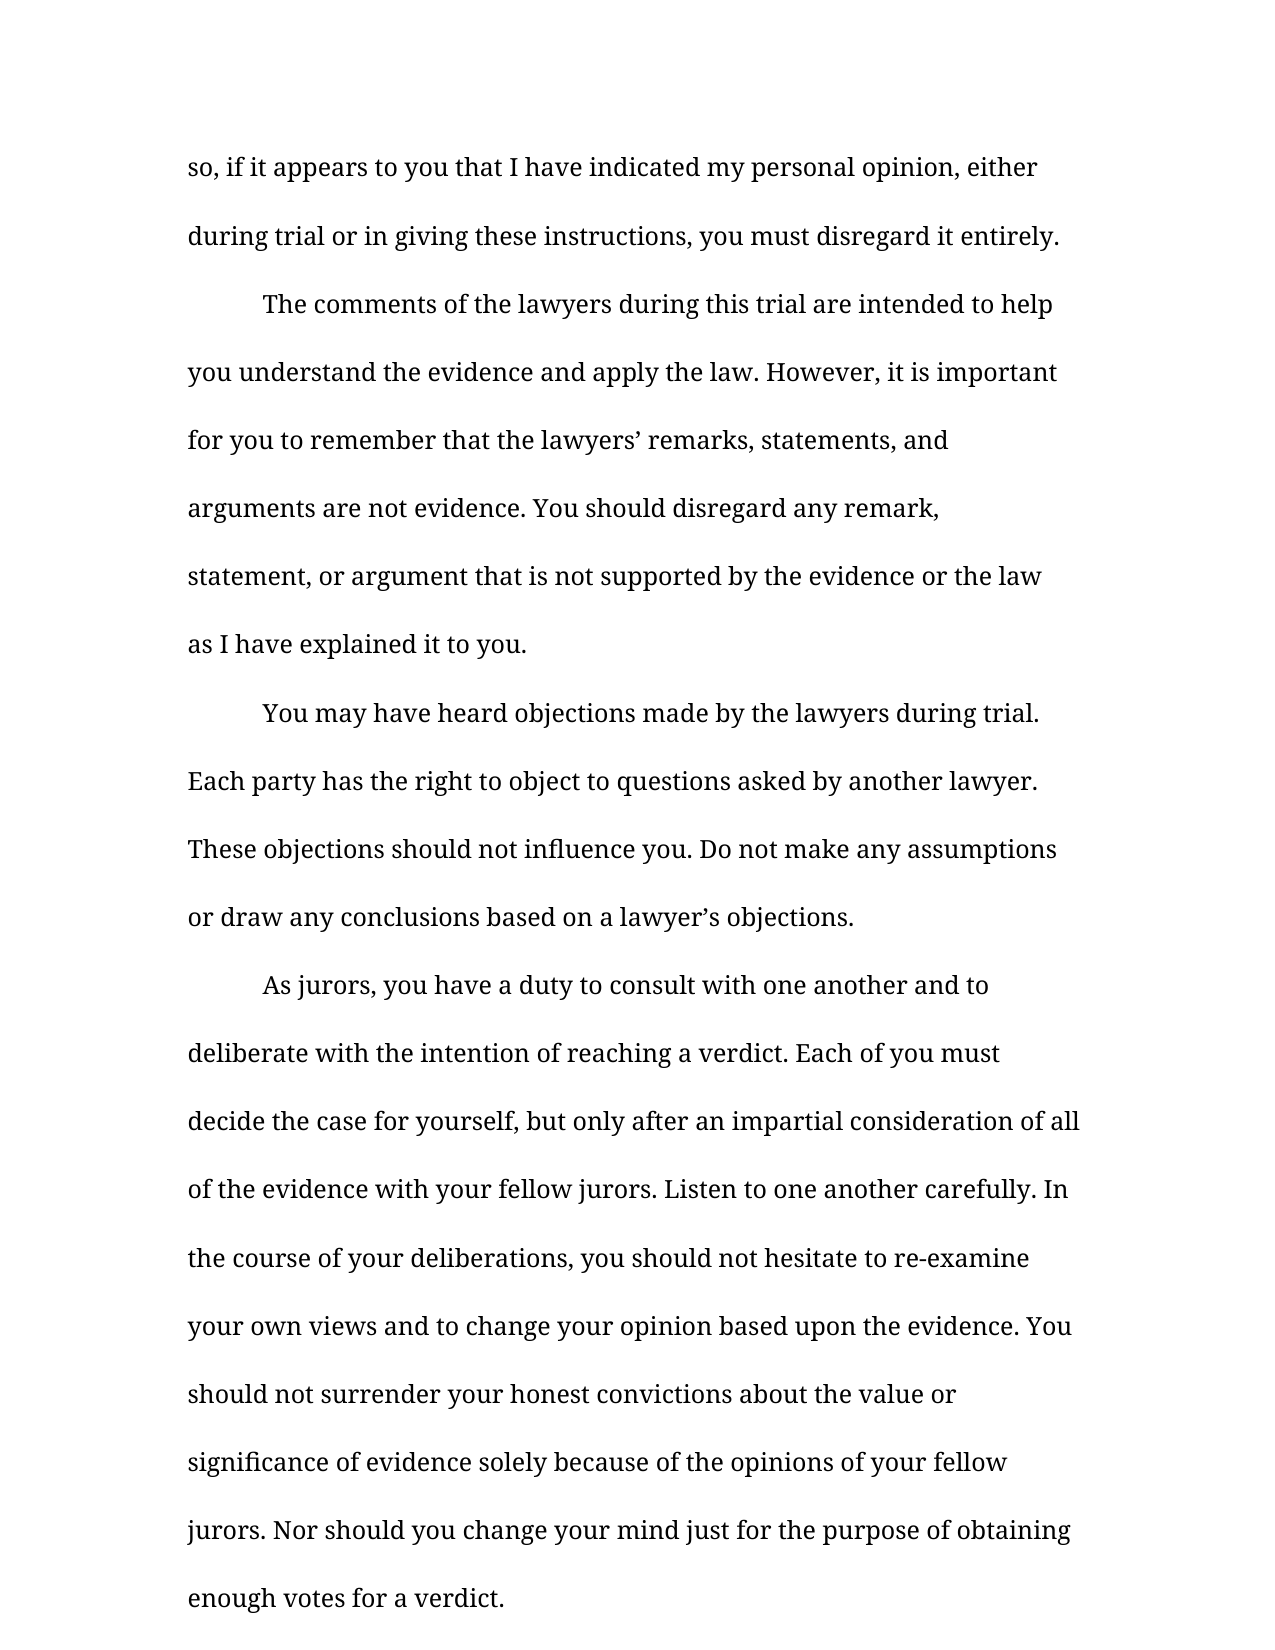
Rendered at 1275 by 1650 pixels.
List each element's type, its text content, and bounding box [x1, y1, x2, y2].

text The comments of the lawyers during this trial are intended to help you understand the evidence and apply the law. However, it is important for you to remember that the lawyers’ remarks, statements, and arguments are not evidence. You should disregard any remark, statement, or argument that is not supported by the evidence or the law as I have explained it to you. [187, 286, 1069, 661]
text As jurors, you have a duty to consult with one another and to deliberate with the intention of reaching a verdict. Each of you must decide the case for yourself, but only after an impartial consideration of all of the evidence with your fellow jurors. Listen to one another carefully. In the course of your deliberations, you should not hesitate to re-examine your own views and to change your opinion based upon the evidence. You should not surrender your honest convictions about the value or significance of evidence solely because of the opinions of your fellow jurors. Nor should you change your mind just for the purpose of obtaining enough votes for a verdict. [187, 968, 1083, 1615]
text You may have heard objections made by the lawyers during trial. Each party has the right to object to questions asked by another lawyer. These objections should not influence you. Do not make any assumptions or draw any conclusions based on a lawyer’s objections. [187, 695, 1073, 934]
text so, if it appears to you that I have indicated my personal opinion, either during trial or in giving these instructions, you must disregard it entirely. [187, 150, 1062, 252]
